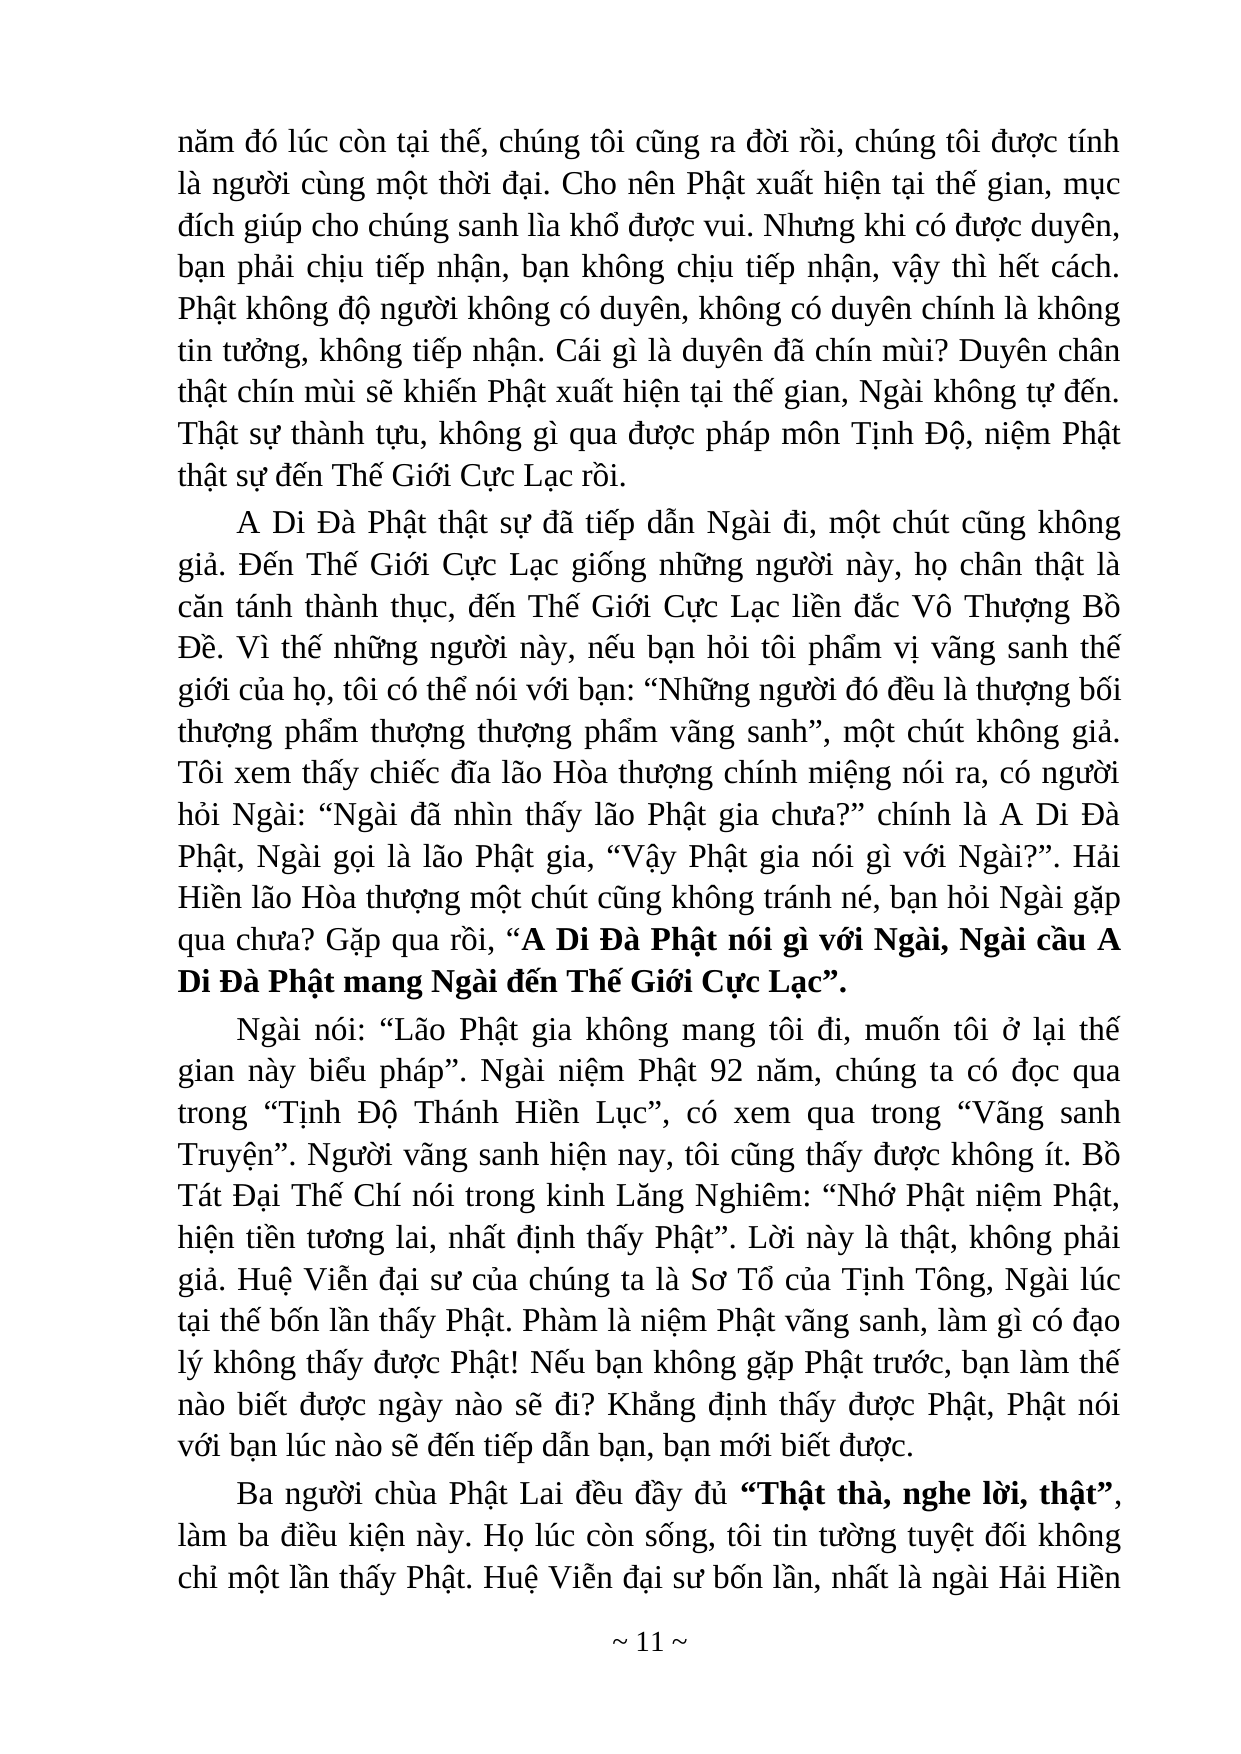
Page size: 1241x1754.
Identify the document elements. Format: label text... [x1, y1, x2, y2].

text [177, 1470, 1122, 1595]
text Ngài nói: “Lão Phật gia không mang tôi đi, muốn tôi ở lại thế gian này biểu pháp”. Ngài niệm Phật 92 năm, chúng ta có đọc qua trong “Tịnh Độ Thánh Hiền Lục”, có xem qua trong “Vãng sanh Truyện”. Người vãng sanh hiện nay, tôi cũng thấy được không ít. Bồ Tát Đại Thế Chí nói trong kinh Lăng Nghiêm: “Nhớ Phật niệm Phật, hiện tiền tương lai, nhất định thấy Phật”. Lời này là thật, không phải giả. Huệ Viễn đại sư của chúng ta là Sơ Tổ của Tịnh Tông, Ngài lúc tại thế bốn lần thấy Phật. Phàm là niệm Phật vãng sanh, làm gì có đạo lý không thấy được Phật! Nếu bạn không gặp Phật trước, bạn làm thế nào biết được ngày nào sẽ đi? Khẳng định thấy được Phật, Phật nói với bạn lúc nào sẽ đến tiếp dẫn bạn, bạn mới biết được. [177, 1006, 1122, 1464]
text A Di Đà Phật thật sự đã tiếp dẫn Ngài đi, một chút cũng không giả. Đến Thế Giới Cực Lạc giống những người này, họ chân thật là căn tánh thành thục, đến Thế Giới Cực Lạc liền đắc Vô Thượng Bồ Đề. Vì thế những người này, nếu bạn hỏi tôi phẩm vị vãng sanh thế giới của họ, tôi có thể nói với bạn: “Những người đó đều là thượng bối thượng phẩm thượng thượng phẩm vãng sanh”, một chút không giả. Tôi xem thấy chiếc đĩa lão Hòa thượng chính miệng nói ra, có người hỏi Ngài: “Ngài đã nhìn thấy lão Phật gia chưa?” chính là A Di Đà Phật, Ngài gọi là lão Phật gia, “Vậy Phật gia nói gì với Ngài?”. Hải Hiền lão Hòa thượng một chút cũng không tránh né, bạn hỏi Ngài gặp qua chưa? Gặp qua rồi, “A Di Đà Phật nói gì với Ngài, Ngài cầu A Di Đà Phật mang Ngài đến Thế Giới Cực Lạc”. [177, 499, 1122, 999]
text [177, 118, 1122, 493]
